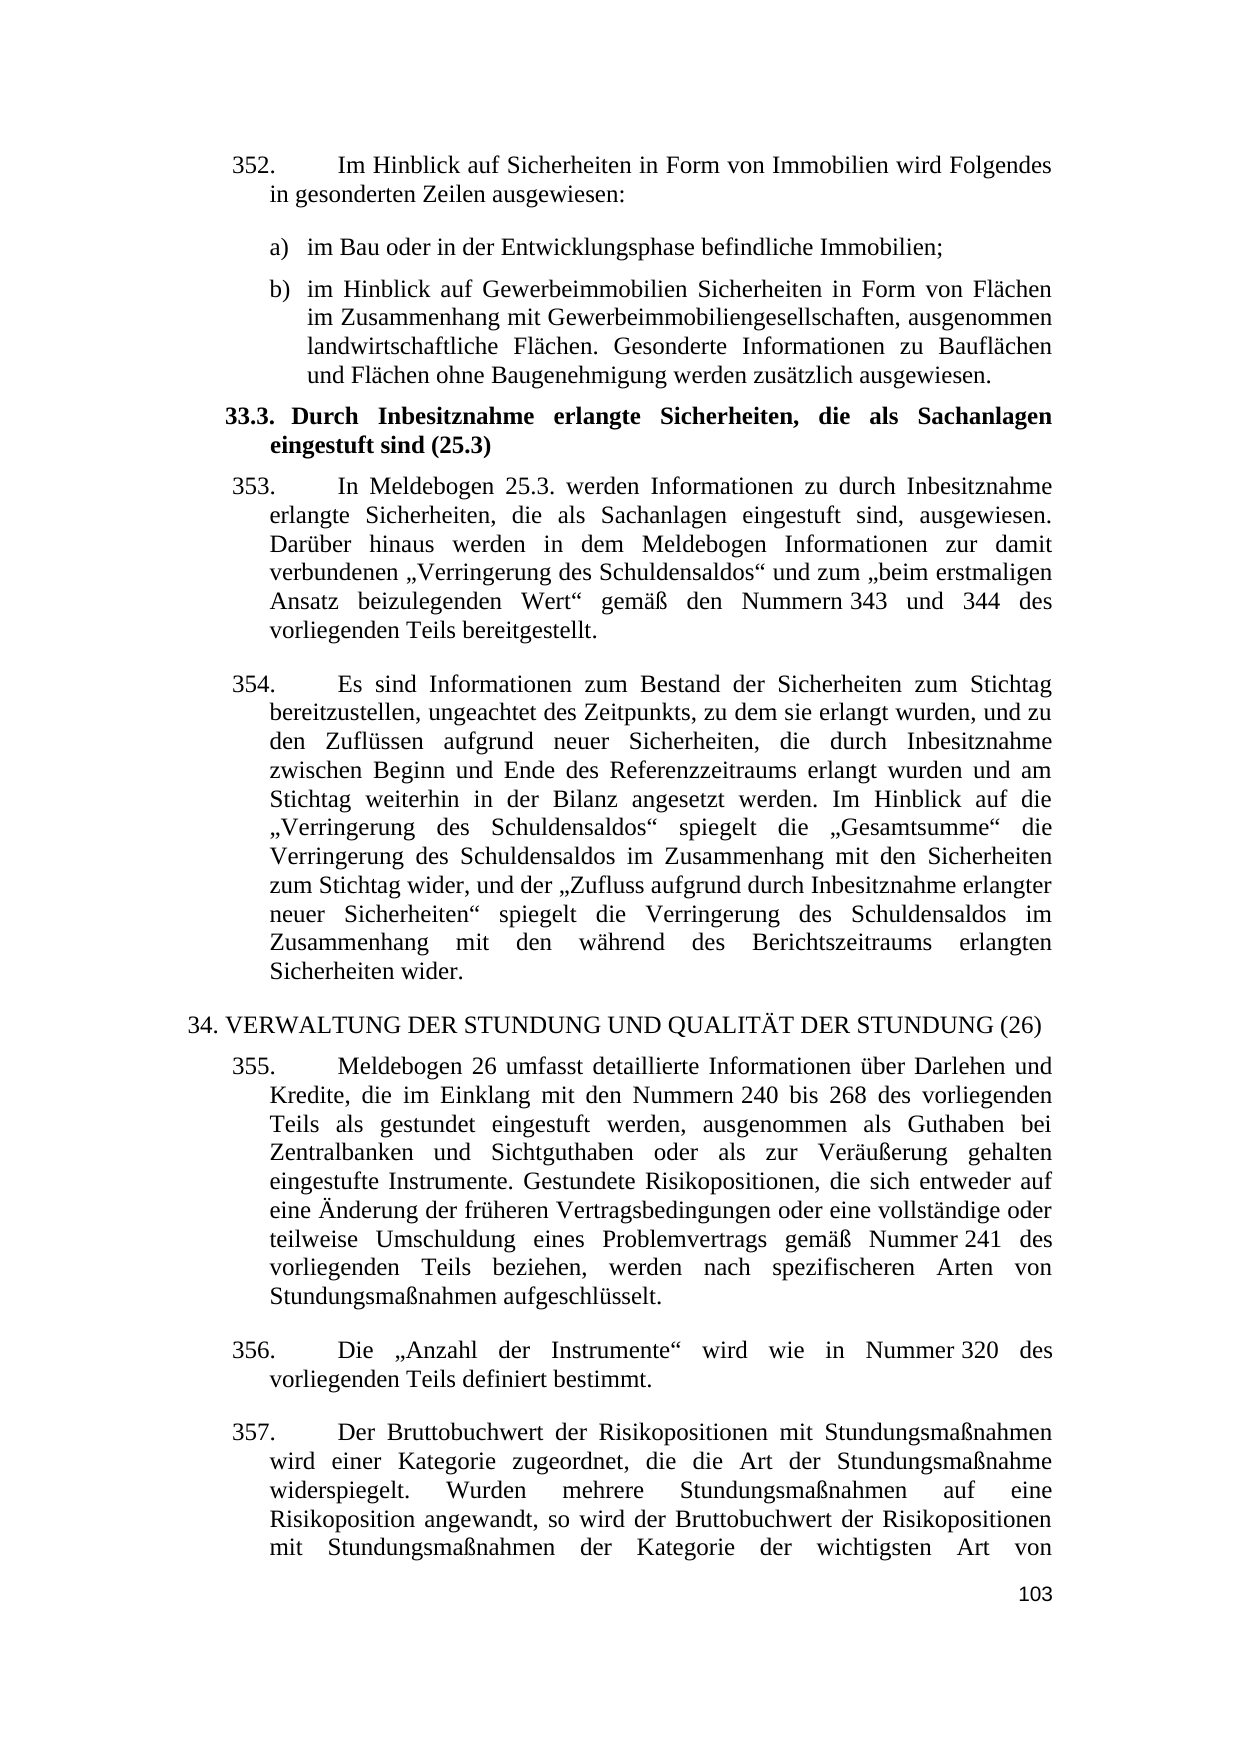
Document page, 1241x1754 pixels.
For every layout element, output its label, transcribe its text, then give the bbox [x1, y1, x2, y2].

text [232, 1417, 1053, 1561]
list im Hinblick auf Gewerbeimmobilien Sicherheiten in Form von Flächen im Zusammenhang mit Gewerbeimmobiliengesellschaften, ausgenommen landwirtschaftliche Flächen. Gesonderte Informationen zu Bauflächen und Flächen ohne Baugenehmigung werden zusätzlich ausgewiesen. [269, 274, 1053, 389]
subtitle VERWALTUNG DER STUNDUNG UND QUALITÄT DER STUNDUNG (26) [187, 1010, 1053, 1039]
text Es sind Informationen zum Bestand der Sicherheiten zum Stichtag bereitzustellen, ungeachtet des Zeitpunkts, zu dem sie erlangt wurden, und zu den Zuflüssen aufgrund neuer Sicherheiten, die durch Inbesitznahme zwischen Beginn und Ende des Referenzzeitraums erlangt wurden und am Stichtag weiterhin in der Bilanz angesetzt werden. Im Hinblick auf die „Verringerung des Schuldensaldos“ spiegelt die „Gesamtsumme“ die Verringerung des Schuldensaldos im Zusammenhang mit den Sicherheiten zum Stichtag wider, und der „Zufluss aufgrund durch Inbesitznahme erlangter neuer Sicherheiten“ spiegelt die Verringerung des Schuldensaldos im Zusammenhang mit den während des Berichtszeitraums erlangten Sicherheiten wider. [232, 669, 1053, 985]
text In Meldebogen 25.3. werden Informationen zu durch Inbesitznahme erlangte Sicherheiten, die als Sachanlagen eingestuft sind, ausgewiesen. Darüber hinaus werden in dem Meldebogen Informationen zur damit verbundenen „Verringerung des Schuldensaldos“ und zum „beim erstmaligen Ansatz beizulegenden Wert“ gemäß den Nummern 343 und 344 des vorliegenden Teils bereitgestellt. [232, 471, 1053, 644]
text Im Hinblick auf Sicherheiten in Form von Immobilien wird Folgendes in gesonderten Zeilen ausgewiesen: [232, 150, 1053, 207]
text Meldebogen 26 umfasst detaillierte Informationen über Darlehen und Kredite, die im Einklang mit den Nummern 240 bis 268 des vorliegenden Teils als gestundet eingestuft werden, ausgenommen als Guthaben bei Zentralbanken und Sichtguthaben oder als zur Veräußerung gehalten eingestufte Instrumente. Gestundete Risikopositionen, die sich entweder auf eine Änderung der früheren Vertragsbedingungen oder eine vollständige oder teilweise Umschuldung eines Problemvertrags gemäß Nummer 241 des vorliegenden Teils beziehen, werden nach spezifischeren Arten von Stundungsmaßnahmen aufgeschlüsselt. [232, 1051, 1053, 1310]
text Die „Anzahl der Instrumente“ wird wie in Nummer 320 des vorliegenden Teils definiert bestimmt. [232, 1335, 1053, 1392]
subtitle Durch Inbesitznahme erlangte Sicherheiten, die als Sachanlagen eingestuft sind (25.3) [225, 401, 1053, 459]
list im Bau oder in der Entwicklungsphase befindliche Immobilien; [269, 232, 1053, 261]
